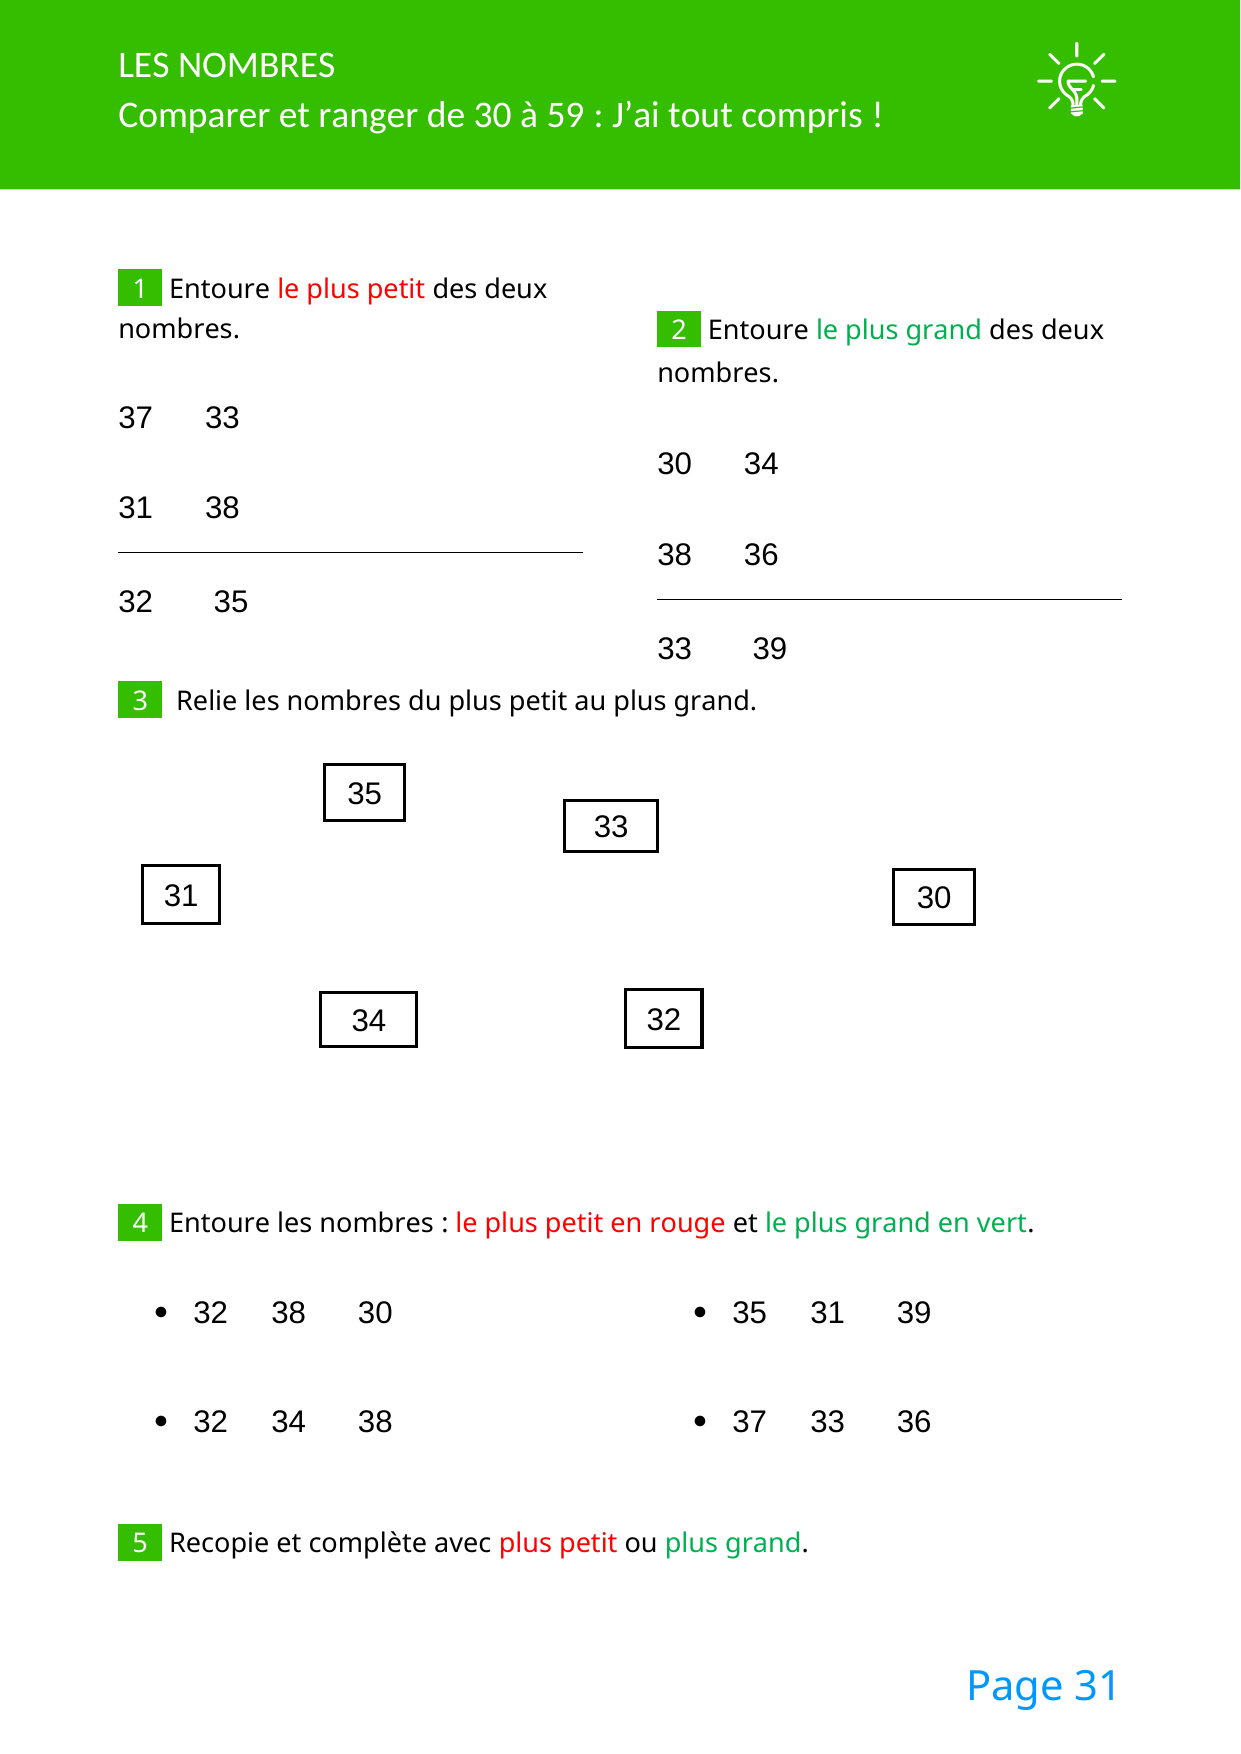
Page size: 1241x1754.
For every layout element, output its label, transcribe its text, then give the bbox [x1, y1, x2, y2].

list 35 31 39 [694, 1294, 1122, 1330]
text 31 38 [118, 489, 583, 552]
text 30 34 [657, 445, 1122, 505]
text 33 39 [657, 630, 1122, 666]
list 32 38 30 [156, 1294, 583, 1330]
text 2 Entoure le plus grand des deux nombres. [657, 311, 1122, 390]
list 32 34 38 [156, 1403, 583, 1439]
text 3 Relie les nombres du plus petit au plus grand. [162, 681, 1122, 718]
text 37 33 [118, 399, 583, 459]
text 1 Entoure le plus petit des deux nombres. [118, 269, 583, 346]
text 4 Entoure les nombres : le plus petit en rouge et le plus grand en vert. [162, 1204, 1122, 1241]
text 38 36 [657, 536, 1122, 599]
text 32 35 [118, 583, 583, 619]
picture [1034, 42, 1123, 119]
text 5 Recopie et complète avec plus petit ou plus grand. [162, 1524, 1122, 1561]
list 37 33 36 [694, 1403, 1122, 1439]
